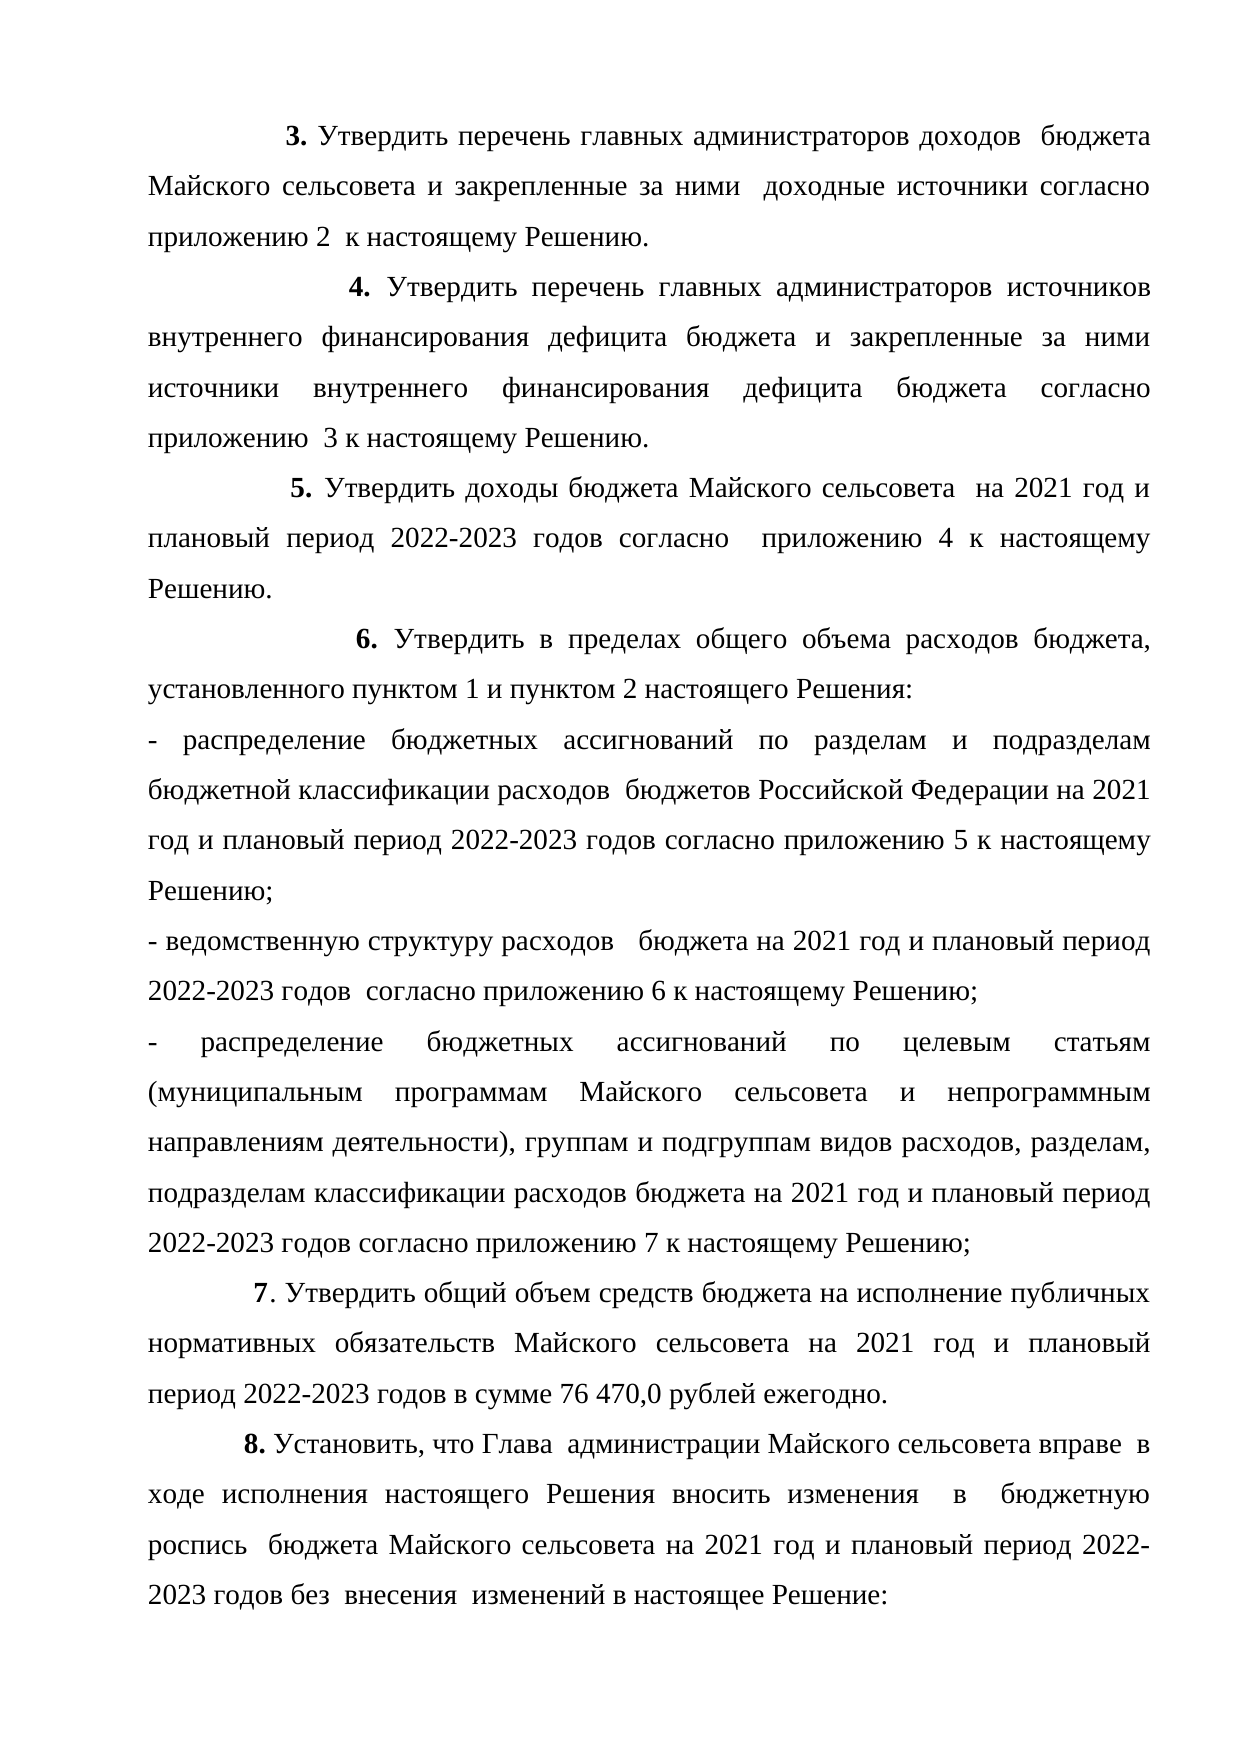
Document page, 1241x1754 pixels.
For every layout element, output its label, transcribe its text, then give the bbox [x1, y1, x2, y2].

text 4. Утвердить перечень главных администраторов источников внутреннего финансирования дефицита бюджета и закрепленные за ними источники внутреннего финансирования дефицита бюджета согласно приложению 3 к настоящему Решению. [148, 269, 1152, 453]
text 6. Утвердить в пределах общего объема расходов бюджета, установленного пунктом 1 и пунктом 2 настоящего Решения: [148, 621, 1152, 705]
text 8. Установить, что Глава администрации Майского сельсовета вправе в ходе исполнения настоящего Решения вносить изменения в бюджетную роспись бюджета Майского сельсовета на 2021 год и плановый период 2022-2023 годов без внесения изменений в настоящее Решение: [148, 1426, 1152, 1611]
text - ведомственную структуру расходов бюджета на 2021 год и плановый период 2022-2023 годов согласно приложению 6 к настоящему Решению; [148, 923, 1152, 1007]
text 3. Утвердить перечень главных администраторов доходов бюджета Майского сельсовета и закрепленные за ними доходные источники согласно приложению 2 к настоящему Решению. [148, 118, 1152, 252]
text - распределение бюджетных ассигнований по разделам и подразделам бюджетной классификации расходов бюджетов Российской Федерации на 2021 год и плановый период 2022-2023 годов согласно приложению 5 к настоящему Решению; [148, 722, 1152, 906]
text - распределение бюджетных ассигнований по целевым статьям (муниципальным программам Майского сельсовета и непрограммным направлениям деятельности), группам и подгруппам видов расходов, разделам, подразделам классификации расходов бюджета на 2021 год и плановый период 2022-2023 годов согласно приложению 7 к настоящему Решению; [148, 1024, 1152, 1258]
text 5. Утвердить доходы бюджета Майского сельсовета на 2021 год и плановый период 2022-2023 годов согласно приложению 4 к настоящему Решению. [148, 470, 1152, 604]
text 7. Утвердить общий объем средств бюджета на исполнение публичных нормативных обязательств Майского сельсовета на 2021 год и плановый период 2022-2023 годов в сумме 76 470,0 рублей ежегодно. [148, 1275, 1152, 1409]
